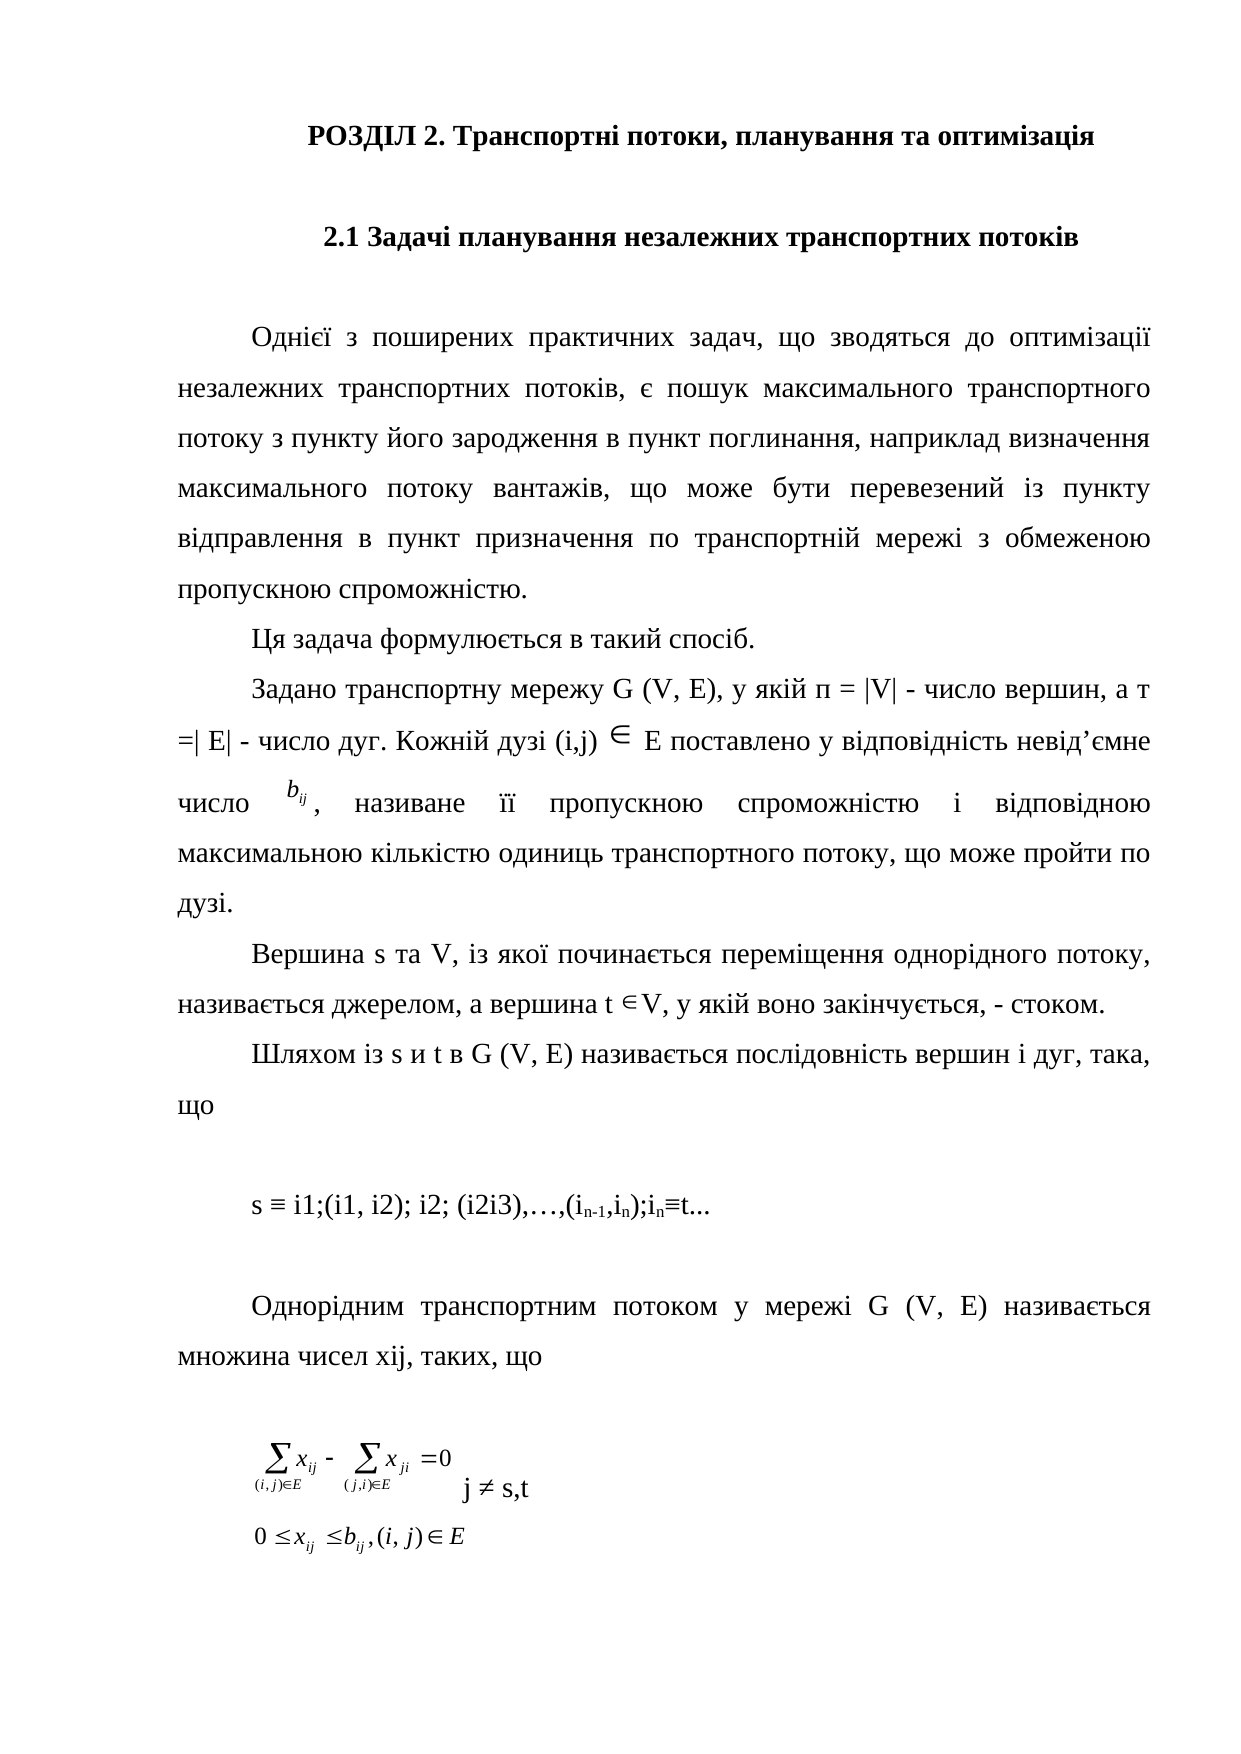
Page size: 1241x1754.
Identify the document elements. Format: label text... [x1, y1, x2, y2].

subtitle 2.1 Задачі планування незалежних транспортних потоків [177, 219, 1152, 252]
text j ≠ s,t [177, 1439, 1152, 1503]
text s ≡ i1;(i1, i2); i2; (i2i3),…,(in-1,in);in≡t... [177, 1187, 1152, 1221]
text Ця задача формулюється в такий спосіб. [177, 621, 1152, 655]
text Однієї з поширених практичних задач, що зводяться до оптимізації незалежних транспортних потоків, є пошук максимального транспортного потоку з пункту його зародження в пункт поглинання, наприклад визначення максимального потоку вантажів, що може бути перевезений із пункту відправлення в пункт призначення по транспортній мережі з обмеженою пропускною спроможністю. [177, 319, 1152, 604]
text Шляхом із s и t в G (V, Е) називається послідовність вершин і дуг, така, що [177, 1037, 1152, 1120]
text Однорідним транспортним потоком у мережі G (V, Е) називається множина чисел xij, таких, що [177, 1288, 1152, 1372]
text Задано транспортну мережу G (V, Е), у якій п = |V| - число вершин, а т =| Е| - число дуг. Кожній дузі (i,j) Е поставлено у відповідність невід’ємне число , називане її пропускною спроможністю і відповідною максимальною кількістю одиниць транспортного потоку, що може пройти по дузі. [177, 672, 1152, 919]
text Вершина s та V, із якої починається переміщення однорідного потоку, називається джерелом, а вершина t V, у якій воно закінчується, - стоком. [177, 936, 1152, 1020]
subtitle РОЗДІЛ 2. Транспортні потоки, планування та оптимізація [177, 118, 1152, 152]
